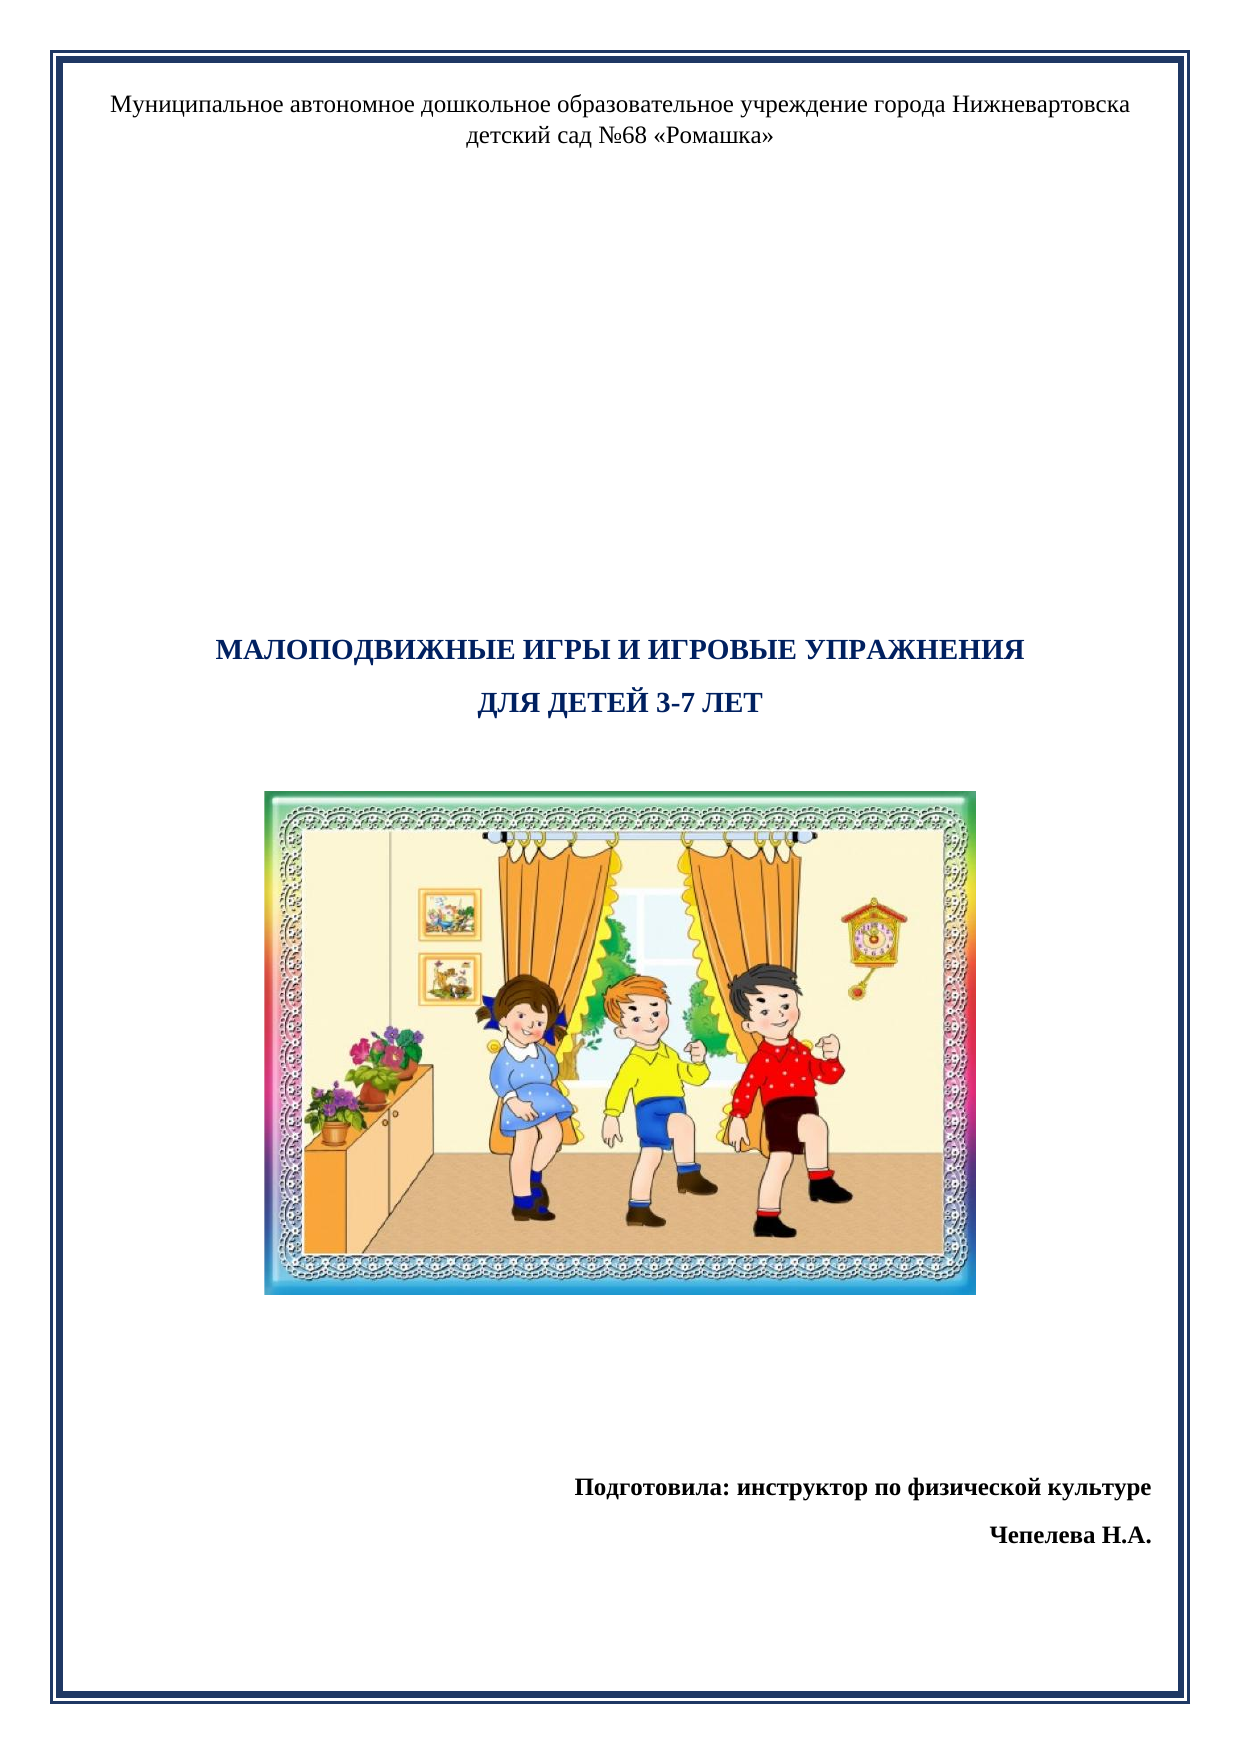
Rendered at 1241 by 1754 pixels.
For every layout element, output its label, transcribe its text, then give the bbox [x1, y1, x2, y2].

picture [264, 791, 976, 1295]
text Чепелева Н.А. [89, 1520, 1152, 1549]
text Подготовила: инструктор по физической культуре [89, 1472, 1152, 1501]
text МАЛОПОДВИЖНЫЕ ИГРЫ И ИГРОВЫЕ УПРАЖНЕНИЯ [89, 632, 1152, 666]
text ДЛЯ ДЕТЕЙ 3-7 ЛЕТ [89, 685, 1152, 719]
text Муниципальное автономное дошкольное образовательное учреждение города Нижневартовска детский сад №68 «Ромашка» [89, 89, 1152, 148]
